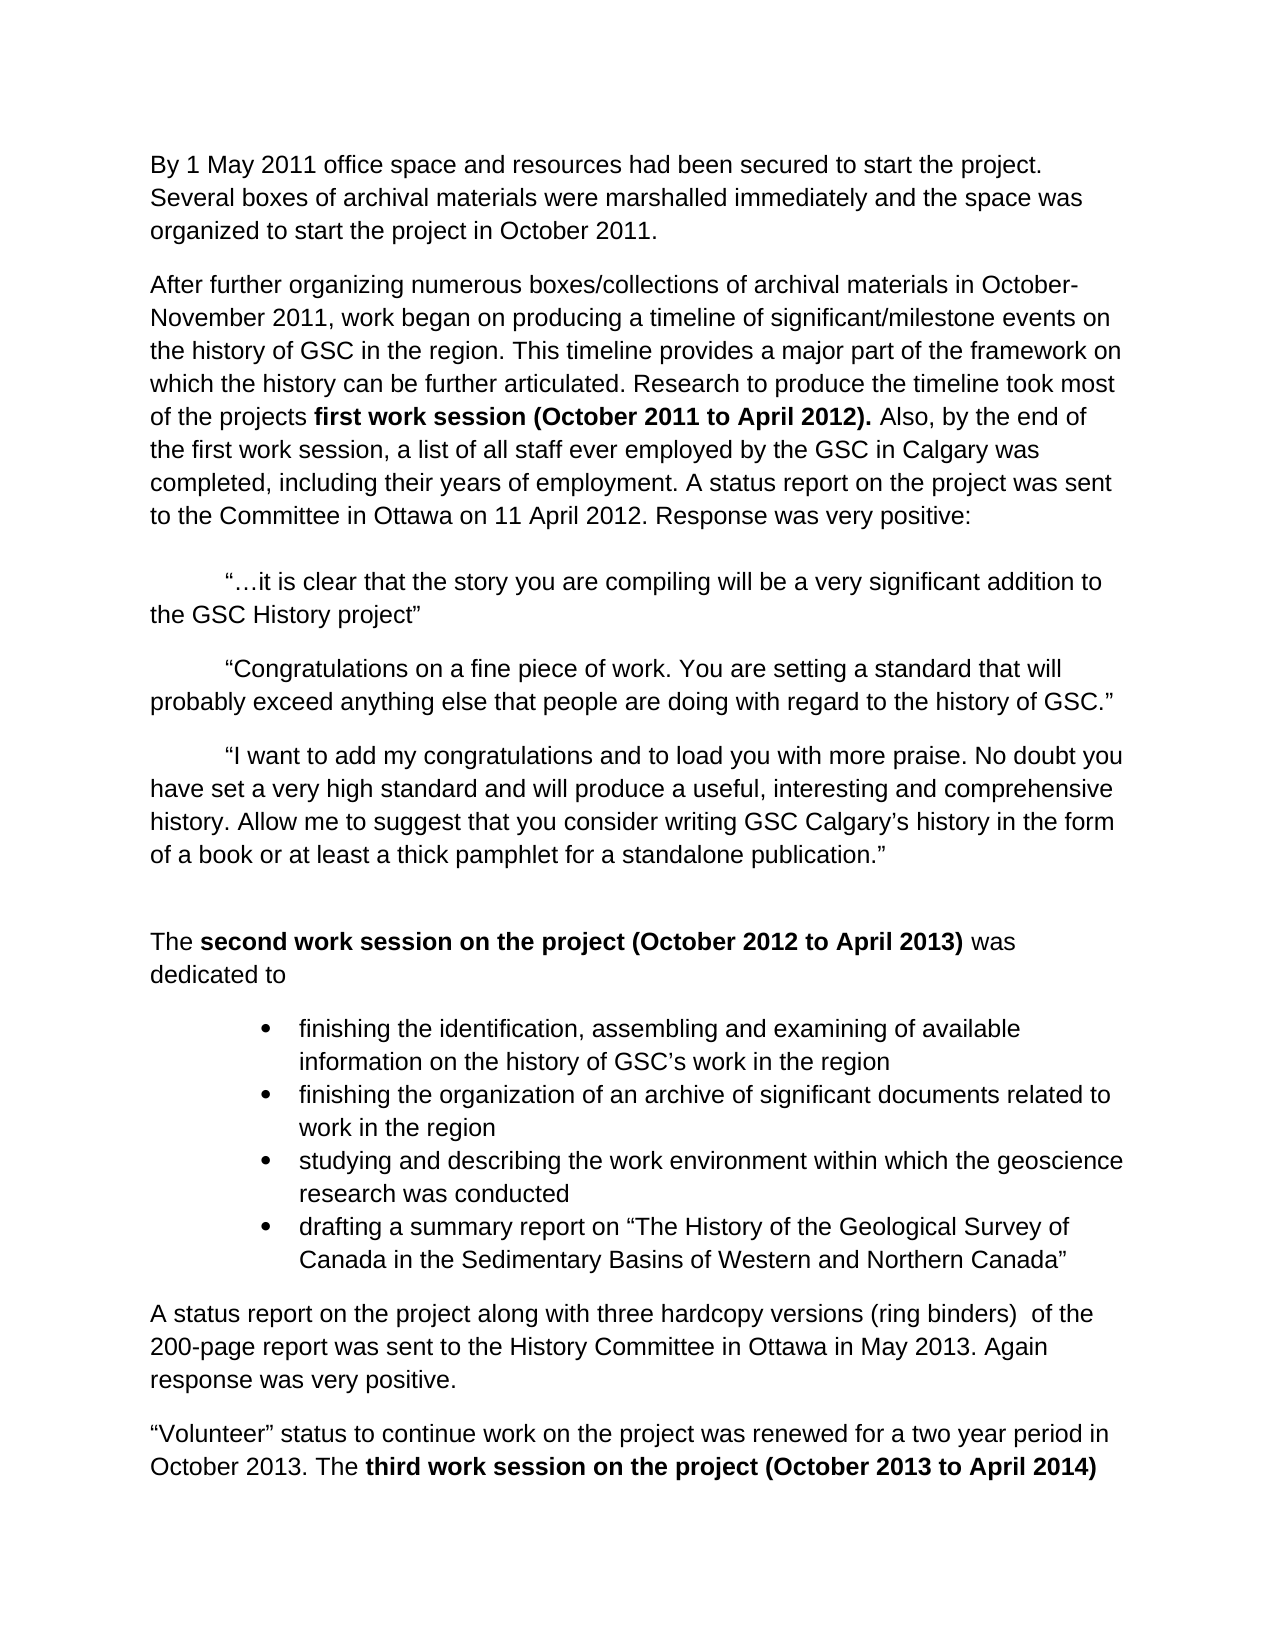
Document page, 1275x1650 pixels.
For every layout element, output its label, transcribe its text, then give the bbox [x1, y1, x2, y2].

list drafting a summary report on “The History of the Geological Survey of Canada in the Sedimentary Basins of Western and Northern Canada” [261, 1212, 1125, 1274]
text After further organizing numerous boxes/collections of archival materials in October-November 2011, work began on producing a timeline of significant/milestone events on the history of GSC in the region. This timeline provides a major part of the framework on which the history can be further articulated. Research to produce the timeline took most of the projects first work session (October 2011 to April 2012). Also, by the end of the first work session, a list of all staff ever employed by the GSC in Calgary was completed, including their years of employment. A status report on the project was sent to the Committee in Ottawa on 11 April 2012. Response was very positive: “…it is clear that the story you are compiling will be a very significant addition to the GSC History project” [150, 270, 1125, 629]
text By 1 May 2011 office space and resources had been secured to start the project. Several boxes of archival materials were marshalled immediately and the space was organized to start the project in October 2011. [150, 150, 1125, 245]
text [150, 1419, 1125, 1481]
list finishing the organization of an archive of significant documents related to work in the region [261, 1080, 1125, 1142]
list finishing the identification, assembling and examining of available information on the history of GSC’s work in the region [261, 1014, 1125, 1076]
text A status report on the project along with three hardcopy versions (ring binders) of the 200-page report was sent to the History Committee in Ottawa in May 2013. Again response was very positive. [150, 1299, 1125, 1394]
list studying and describing the work environment within which the geoscience research was conducted [261, 1146, 1125, 1208]
text “I want to add my congratulations and to load you with more praise. No doubt you have set a very high standard and will produce a useful, interesting and comprehensive history. Allow me to suggest that you consider writing GSC Calgary’s history in the form of a book or at least a thick pamphlet for a standalone publication.” [150, 741, 1125, 869]
text The second work session on the project (October 2012 to April 2013) was dedicated to [150, 894, 1125, 988]
text “Congratulations on a fine piece of work. You are setting a standard that will probably exceed anything else that people are doing with regard to the history of GSC.” [150, 654, 1125, 716]
